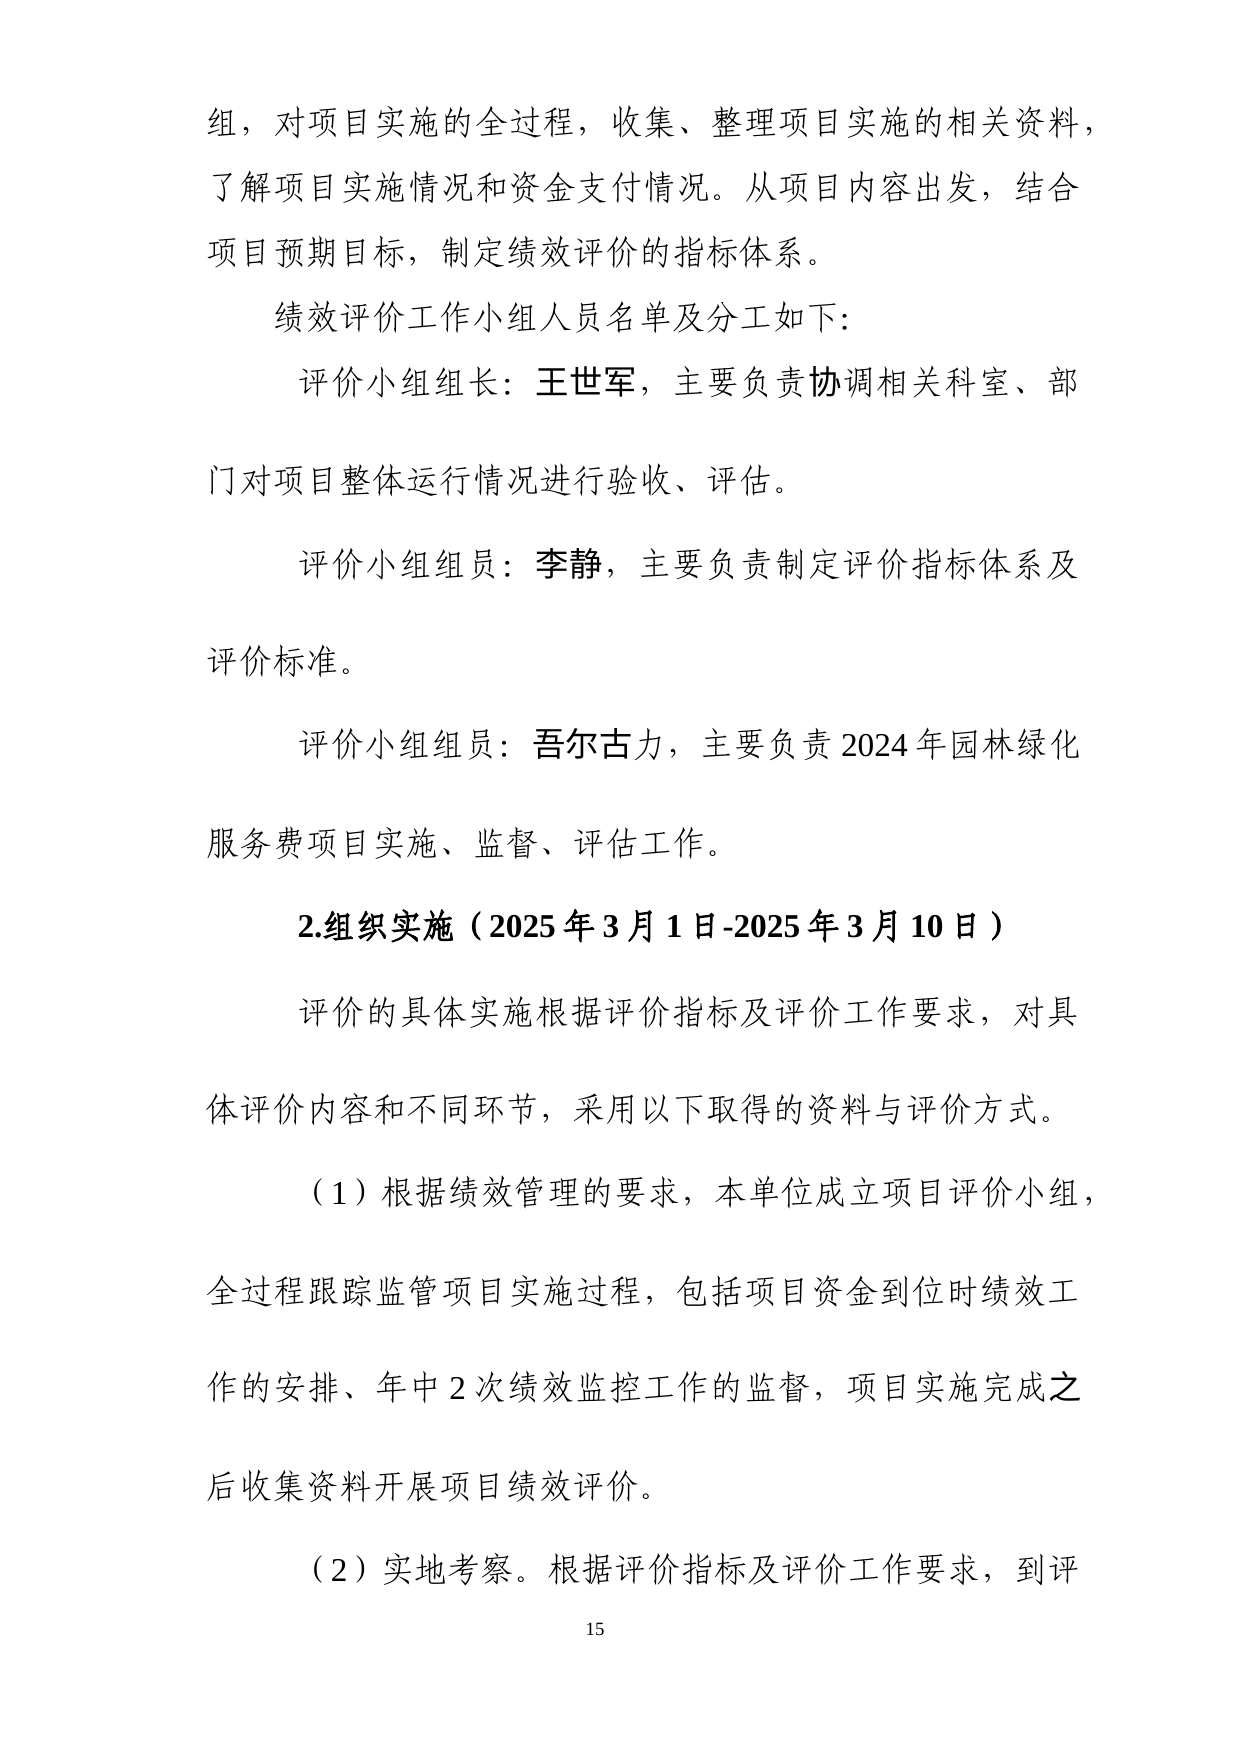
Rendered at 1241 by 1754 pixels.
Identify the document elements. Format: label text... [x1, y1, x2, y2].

text 绩效评价工作小组人员名单及分工如下： [206, 283, 1082, 348]
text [206, 88, 1082, 283]
text 2.组织实施（2025年3月1日-2025年3月10日） [206, 892, 1082, 957]
text 评价的具体实施根据评价指标及评价工作要求，对具体评价内容和不同环节，采用以下取得的资料与评价方式。 [206, 977, 1082, 1140]
text （1）根据绩效管理的要求，本单位成立项目评价小组，全过程跟踪监管项目实施过程，包括项目资金到位时绩效工作的安排、年中2次绩效监控工作的监督，项目实施完成之后收集资料开展项目绩效评价。 [206, 1159, 1082, 1516]
text 评价小组组员：吾尔古力，主要负责2024年园林绿化服务费项目实施、监督、评估工作。 [206, 711, 1082, 873]
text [206, 1535, 1082, 1600]
text 评价小组组员：李静，主要负责制定评价指标体系及评价标准。 [206, 529, 1082, 692]
text 评价小组组长：王世军，主要负责协调相关科室、部门对项目整体运行情况进行验收、评估。 [206, 348, 1082, 510]
